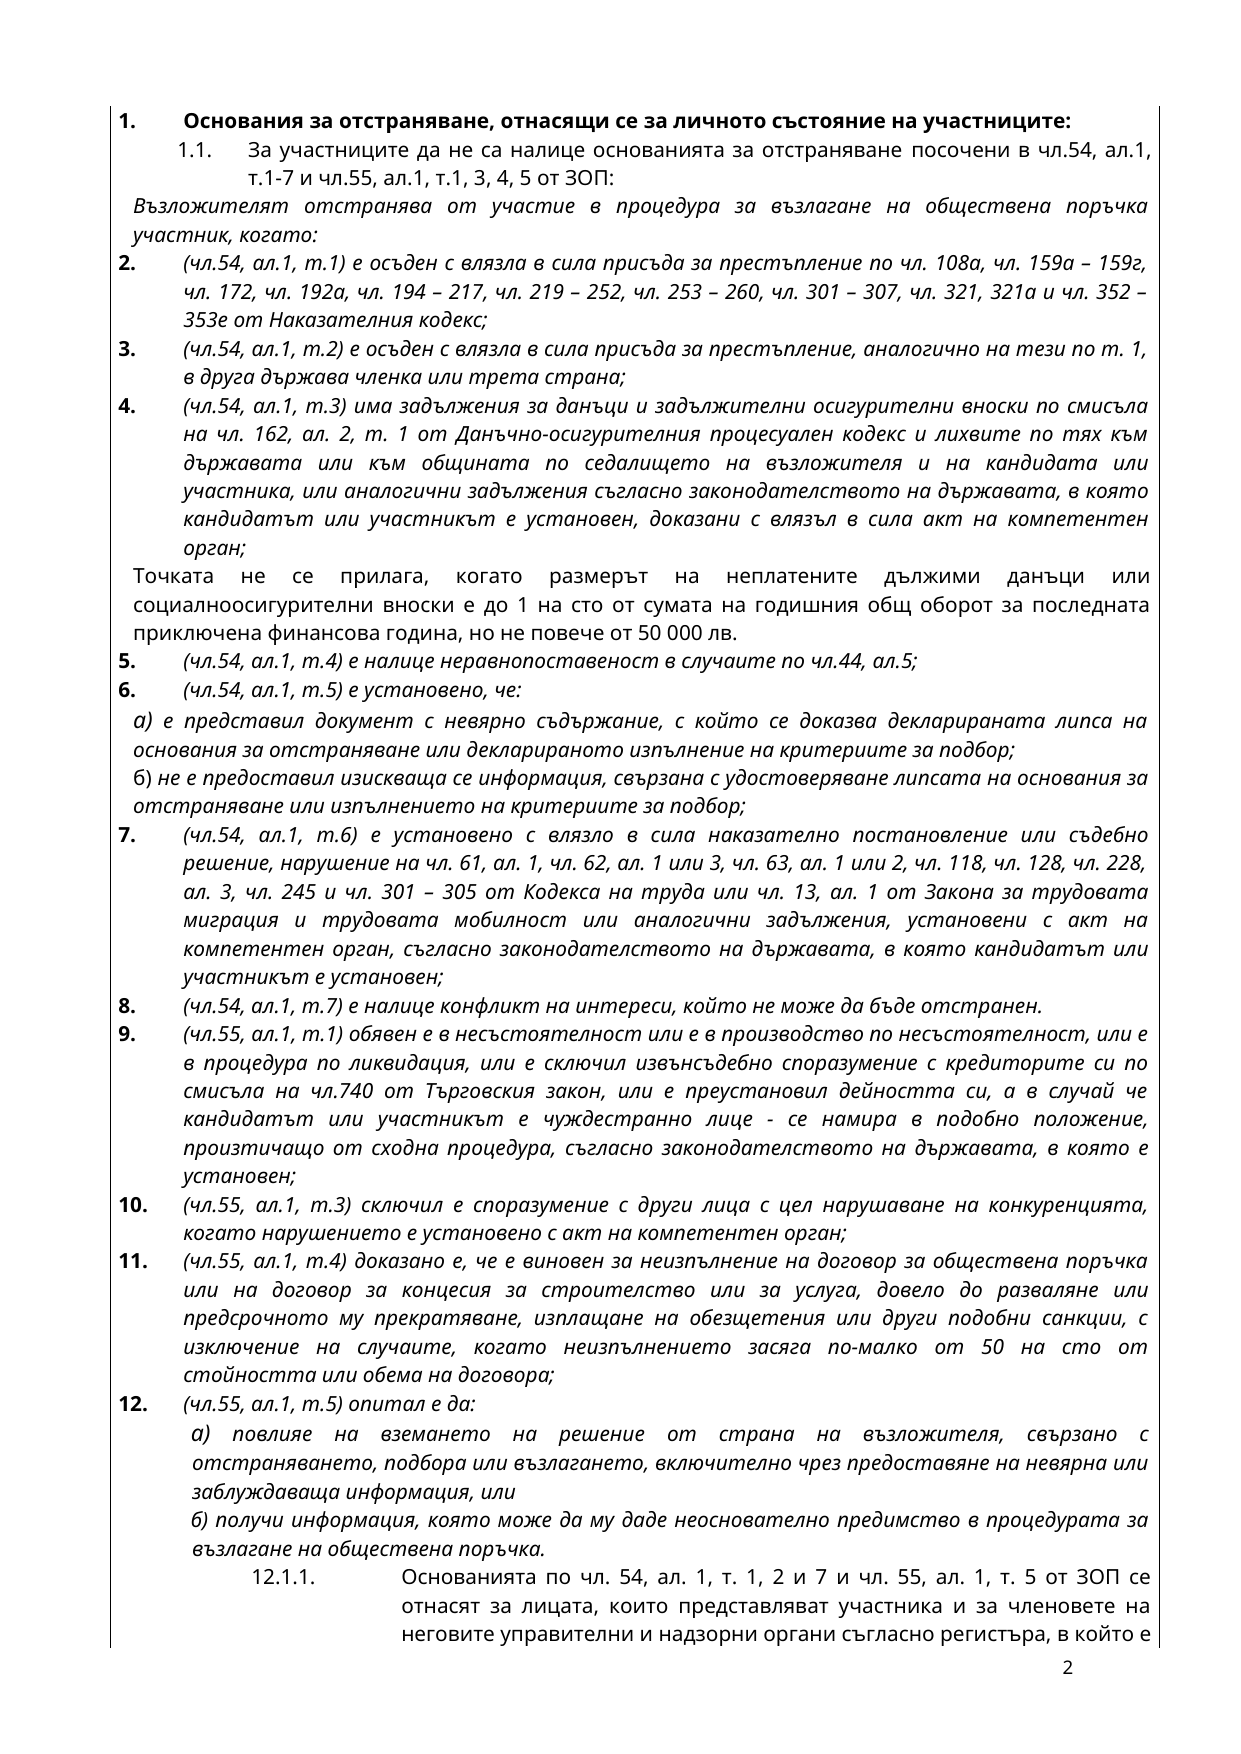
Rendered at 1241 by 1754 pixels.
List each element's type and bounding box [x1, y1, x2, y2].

table_cell [111, 106, 1159, 1648]
